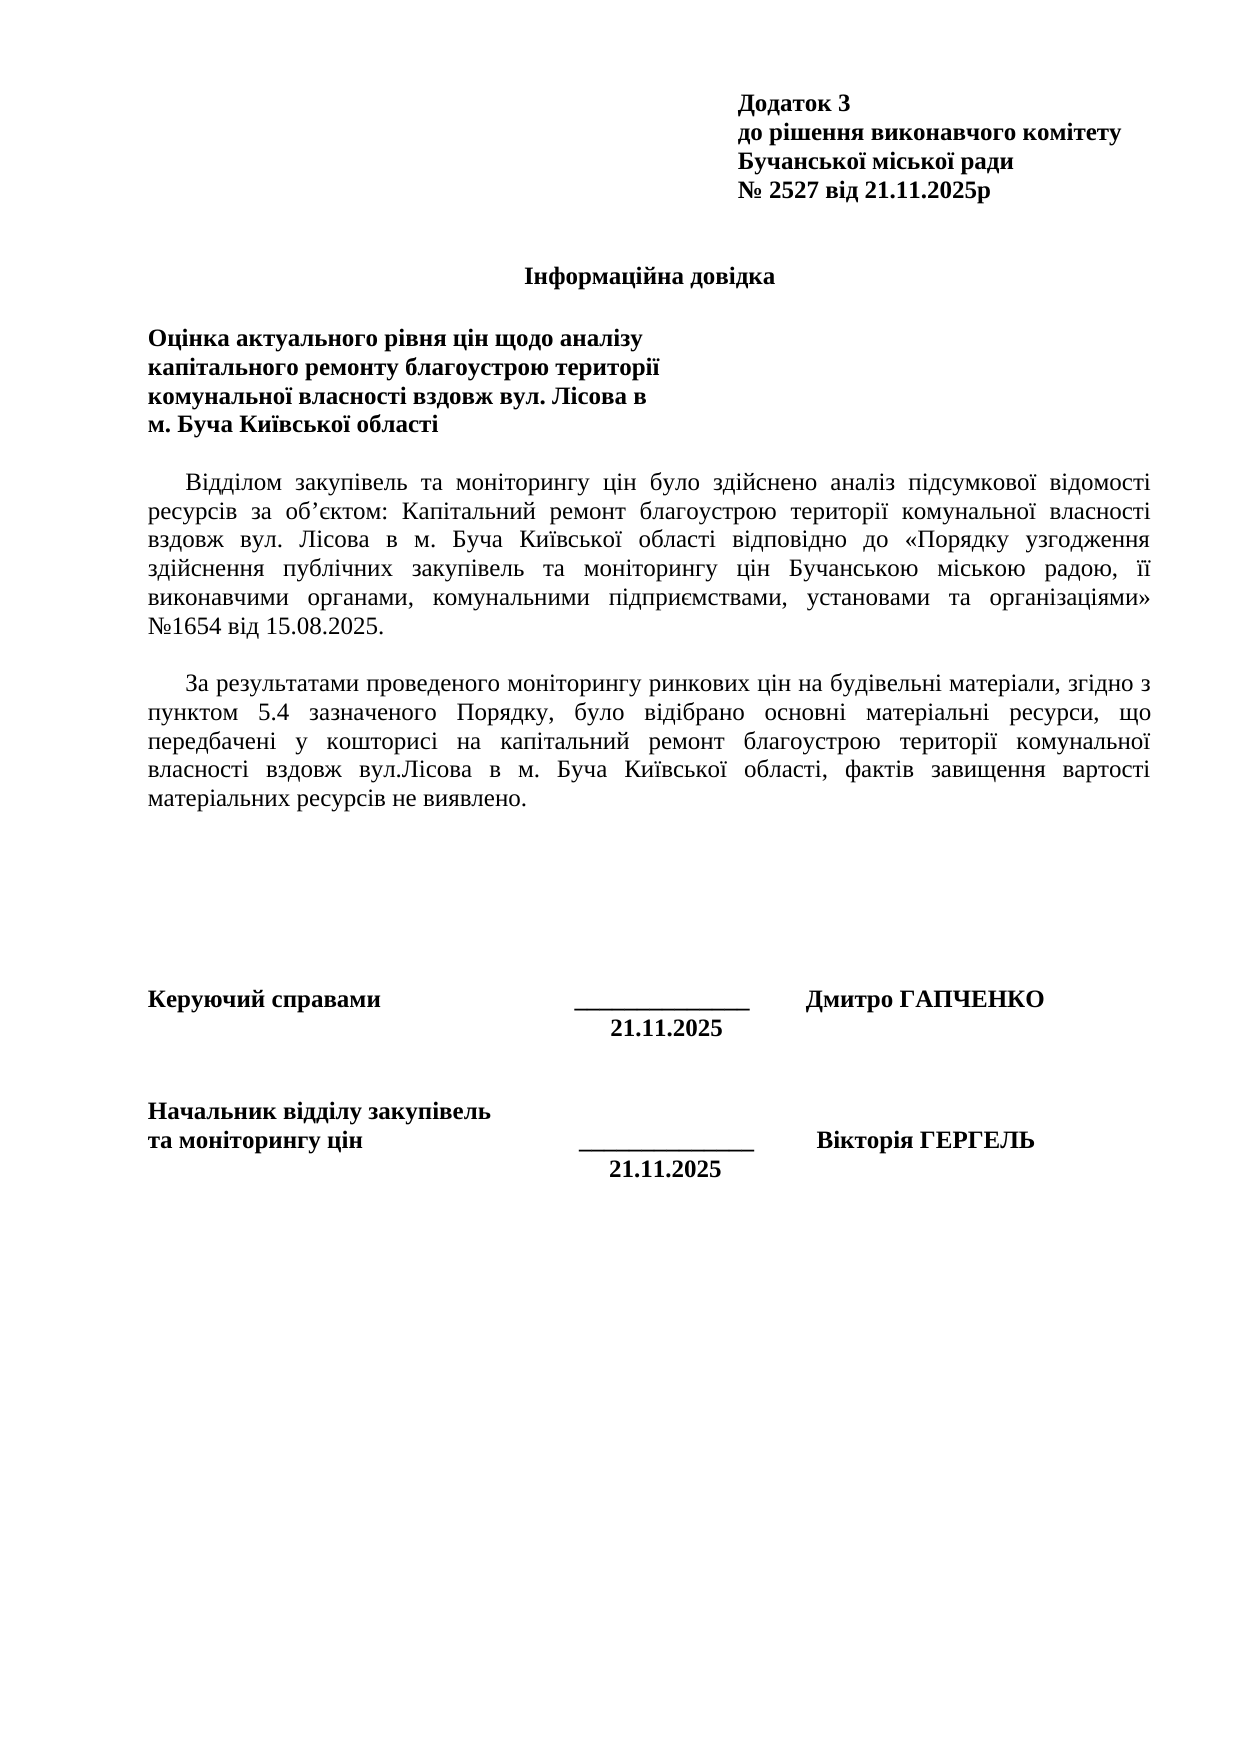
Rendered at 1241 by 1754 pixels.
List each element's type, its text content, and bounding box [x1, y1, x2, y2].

text до рішення виконавчого комітету [664, 117, 1152, 146]
text капітального ремонту благоустрою території [148, 352, 1152, 381]
text № 2527 від 21.11.2025р [664, 175, 1152, 203]
text Бучанської міської ради [664, 146, 1152, 175]
text Додаток 3 [664, 88, 1152, 117]
text та моніторингу цін ______________ Вікторія ГЕРГЕЛЬ [148, 1125, 1152, 1154]
text комунальної власності вздовж вул. Лісова в [148, 381, 1152, 409]
text Начальник відділу закупівель [148, 1096, 1152, 1125]
text Керуючий справами ______________ Дмитро ГАПЧЕНКО [148, 984, 1152, 1013]
text м. Буча Київської області [148, 409, 1152, 438]
text 21.11.2025 [148, 1013, 1152, 1042]
text За результатами проведеного моніторингу ринкових цін на будівельні матеріали, згідно з пунктом 5.4 зазначеного Порядку, було відібрано основні матеріальні ресурси, що передбачені у кошторисі на капітальний ремонт благоустрою території комунальної власності вздовж вул.Лісова в м. Буча Київської області, фактів завищення вартості матеріальних ресурсів не виявлено. [148, 668, 1152, 812]
text 21.11.2025 [148, 1154, 1152, 1183]
text Відділом закупівель та моніторингу цін було здійснено аналіз підсумкової відомості ресурсів за об’єктом: Капітальний ремонт благоустрою території комунальної власності вздовж вул. Лісова в м. Буча Київської області відповідно до «Порядку узгодження здійснення публічних закупівель та моніторингу цін Бучанською міською радою, її виконавчими органами, комунальними підприємствами, установами та організаціями» №1654 від 15.08.2025. [148, 467, 1152, 639]
text Інформаційна довідка [148, 261, 1152, 290]
text Оцінка актуального рівня цін щодо аналізу [148, 323, 1152, 352]
